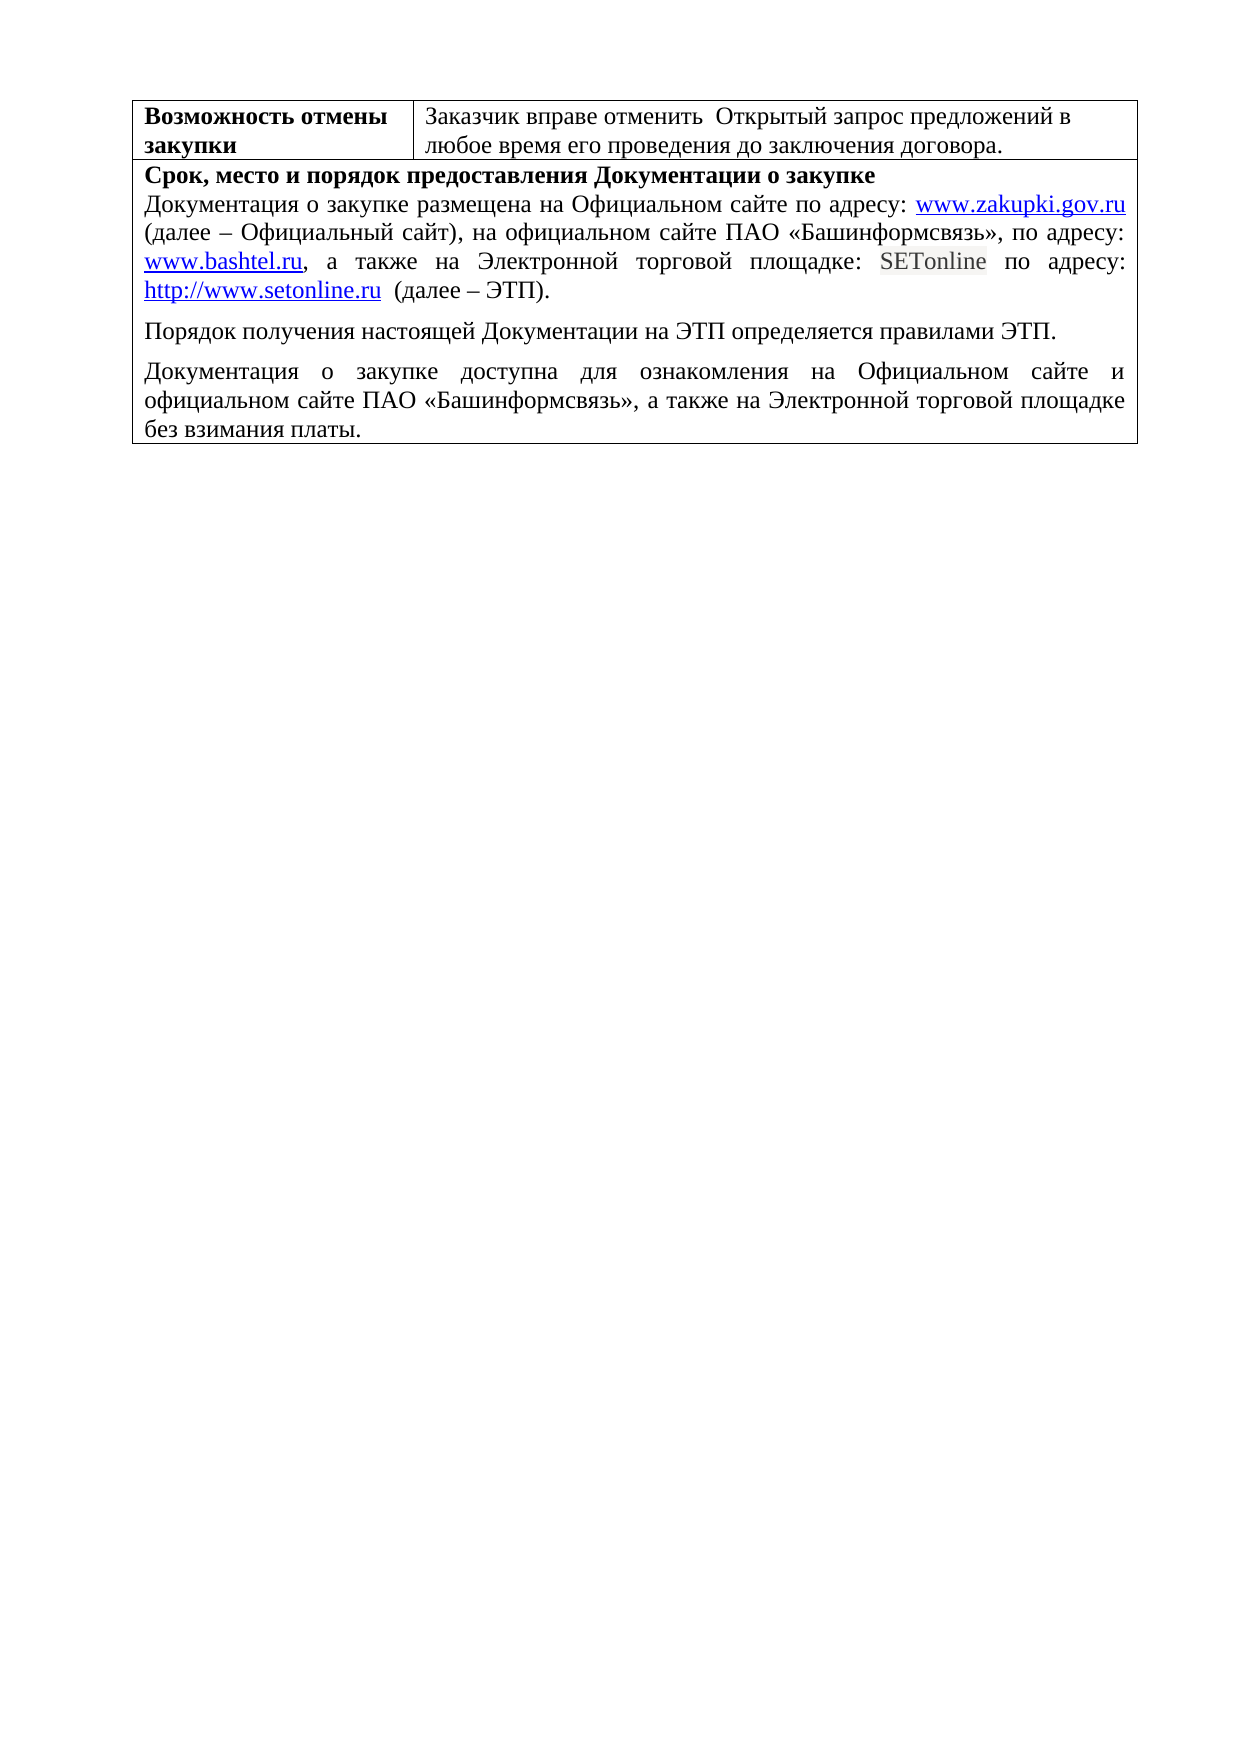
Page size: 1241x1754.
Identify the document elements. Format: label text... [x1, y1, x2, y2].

table_cell Заказчик вправе отменить Открытый запрос предложений в любое время его проведения до заключения договора. [414, 101, 1137, 159]
table_cell Возможность отмены закупки [133, 101, 413, 159]
table_cell Срок, место и порядок предоставления Документации о закупке Документация о закупке размещена на Официальном сайте по адресу: www.zakupki.gov.ru (далее – Официальный сайт), на официальном сайте ПАО «Башинформсвязь», по адресу: www.bashtel.ru, а также на Электронной торговой площадке: SETonline по адресу: http://www.setonline.ru (далее – ЭТП). Порядок получения настоящей Документации на ЭТП определяется правилами ЭТП. Документация о закупке доступна для ознакомления на Официальном сайте и официальном сайте ПАО «Башинформсвязь», а также на Электронной торговой площадке без взимания платы. [133, 160, 1137, 443]
